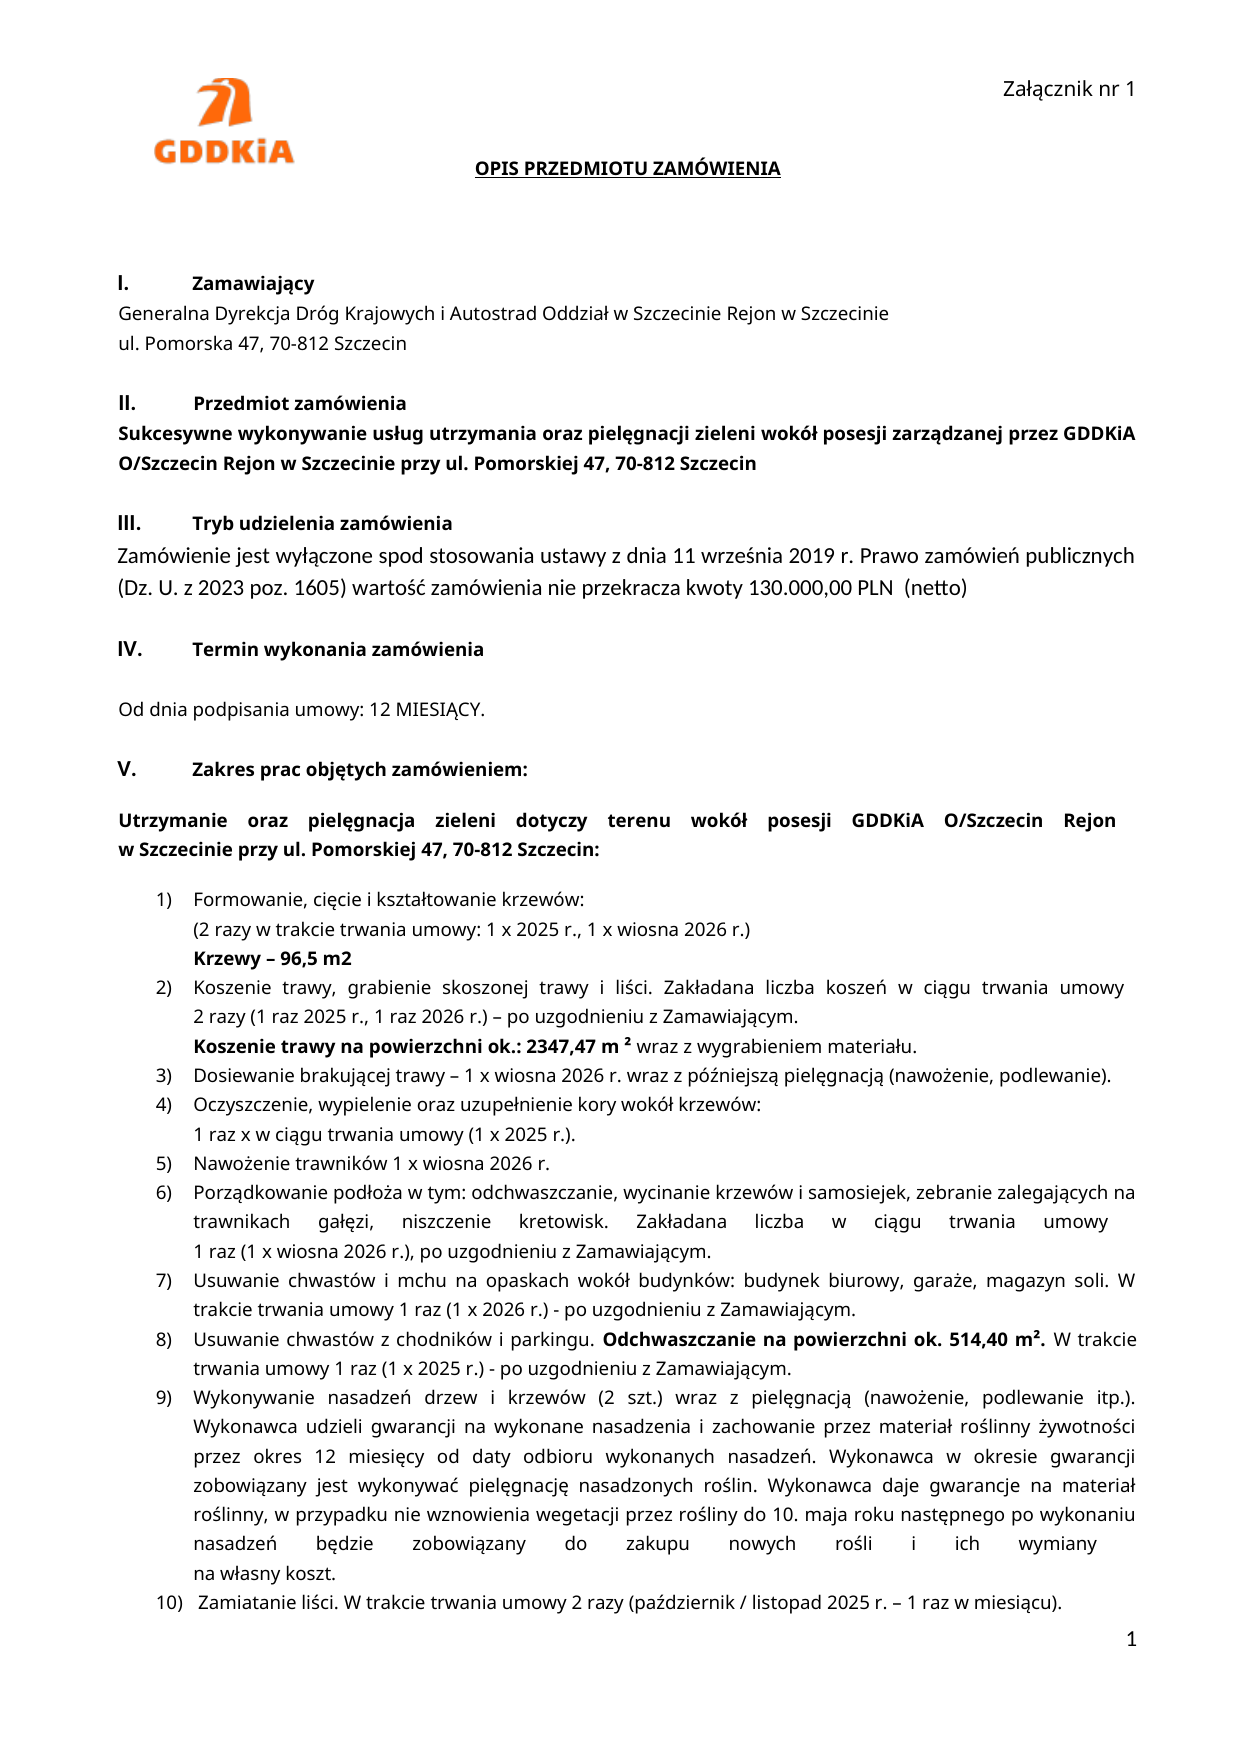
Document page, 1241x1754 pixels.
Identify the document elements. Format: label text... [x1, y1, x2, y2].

list 1 raz x w ciągu trwania umowy (1 x 2025 r.). [193, 1121, 1137, 1146]
list Wykonywanie nasadzeń drzew i krzewów (2 szt.) wraz z pielęgnacją (nawożenie, podlewanie itp.). Wykonawca udzieli gwarancji na wykonane nasadzenia i zachowanie przez materiał roślinny żywotności przez okres 12 miesięcy od daty odbioru wykonanych nasadzeń. Wykonawca w okresie gwarancji zobowiązany jest wykonywać pielęgnację nasadzonych roślin. Wykonawca daje gwarancje na materiał roślinny, w przypadku nie wznowienia wegetacji przez rośliny do 10. maja roku następnego po wykonaniu nasadzeń będzie zobowiązany do zakupu nowych rośli i ich wymiany na własny koszt. [156, 1384, 1137, 1586]
text OPIS PRZEDMIOTU ZAMÓWIENIA [118, 155, 1137, 181]
text Utrzymanie oraz pielęgnacja zieleni dotyczy terenu wokół posesji GDDKiA O/Szczecin Rejon w Szczecinie przy ul. Pomorskiej 47, 70-812 Szczecin: [118, 807, 1137, 862]
list Formowanie, cięcie i kształtowanie krzewów: [156, 887, 1137, 912]
text Zamówienie jest wyłączone spod stosowania ustawy z dnia 11 września 2019 r. Prawo zamówień publicznych (Dz. U. z 2023 poz. 1605) wartość zamówienia nie przekracza kwoty 130.000,00 PLN (netto) [117, 541, 1137, 601]
list Zamawiający [117, 268, 1137, 297]
text Od dnia podpisania umowy: 12 MIESIĄCY. [118, 696, 1137, 721]
list Przedmiot zamówienia [118, 388, 1137, 417]
text Sukcesywne wykonywanie usług utrzymania oraz pielęgnacji zieleni wokół posesji zarządzanej przez GDDKiA O/Szczecin Rejon w Szczecinie przy ul. Pomorskiej 47, 70-812 Szczecin [118, 421, 1137, 476]
list Porządkowanie podłoża w tym: odchwaszczanie, wycinanie krzewów i samosiejek, zebranie zalegających na trawnikach gałęzi, niszczenie kretowisk. Zakładana liczba w ciągu trwania umowy 1 raz (1 x wiosna 2026 r.), po uzgodnieniu z Zamawiającym. [156, 1179, 1137, 1263]
list Tryb udzielenia zamówienia [117, 508, 1137, 537]
list Termin wykonania zamówienia [117, 634, 1137, 662]
list Dosiewanie brakującej trawy – 1 x wiosna 2026 r. wraz z późniejszą pielęgnacją (nawożenie, podlewanie). [156, 1062, 1137, 1088]
list Nawożenie trawników 1 x wiosna 2026 r. [156, 1150, 1137, 1176]
list Zakres prac objętych zamówieniem: [117, 754, 1137, 782]
list Koszenie trawy, grabienie skoszonej trawy i liści. Zakładana liczba koszeń w ciągu trwania umowy 2 razy (1 raz 2025 r., 1 raz 2026 r.) – po uzgodnieniu z Zamawiającym. [156, 974, 1137, 1029]
text ul. Pomorska 47, 70-812 Szczecin [118, 330, 1137, 356]
list Usuwanie chwastów z chodników i parkingu. Odchwaszczanie na powierzchni ok. 514,40 m². W trakcie trwania umowy 1 raz (1 x 2025 r.) - po uzgodnieniu z Zamawiającym. [156, 1326, 1137, 1381]
list Oczyszczenie, wypielenie oraz uzupełnienie kory wokół krzewów: [156, 1092, 1137, 1117]
list Koszenie trawy na powierzchni ok.: 2347,47 m ² wraz z wygrabieniem materiału. [193, 1033, 1137, 1059]
list Zamiatanie liści. W trakcie trwania umowy 2 razy (październik / listopad 2025 r. – 1 raz w miesiącu). [156, 1589, 1137, 1615]
picture [154, 78, 298, 155]
list Krzewy – 96,5 m2 [193, 945, 1137, 971]
text Generalna Dyrekcja Dróg Krajowych i Autostrad Oddział w Szczecinie Rejon w Szczecinie [118, 301, 1137, 326]
list Usuwanie chwastów i mchu na opaskach wokół budynków: budynek biurowy, garaże, magazyn soli. W trakcie trwania umowy 1 raz (1 x 2026 r.) - po uzgodnieniu z Zamawiającym. [156, 1267, 1137, 1322]
list (2 razy w trakcie trwania umowy: 1 x 2025 r., 1 x wiosna 2026 r.) [193, 916, 1137, 942]
